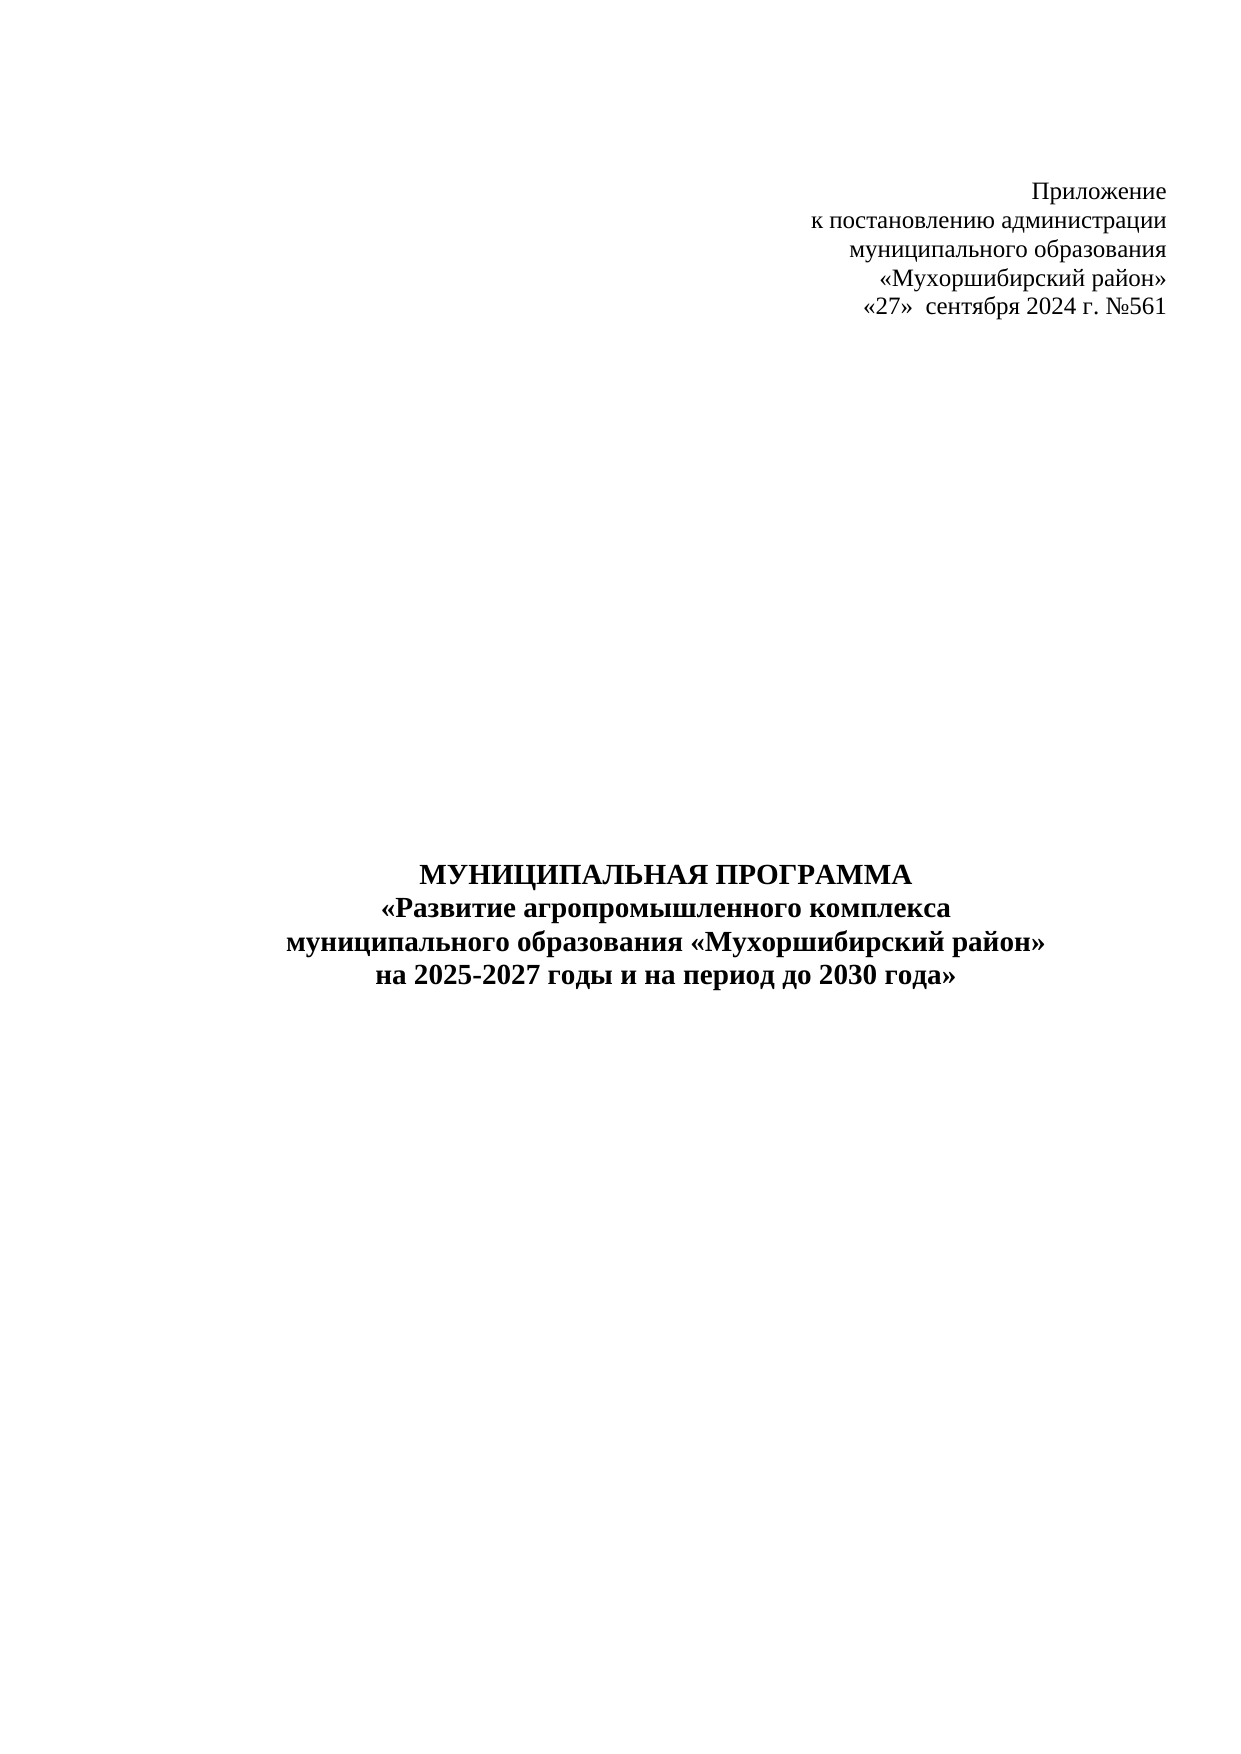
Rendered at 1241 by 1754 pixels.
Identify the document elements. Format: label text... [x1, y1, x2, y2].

text Приложение [162, 176, 1167, 205]
text муниципального образования [162, 234, 1167, 263]
text на 2025-2027 годы и на период до 2030 года» [165, 957, 1167, 991]
title «Развитие агропромышленного комплекса [165, 890, 1167, 924]
text «Мухоршибирский район» [162, 263, 1167, 291]
title «27» сентября 2024 г. №561 [165, 291, 1167, 320]
title МУНИЦИПАЛЬНАЯ ПРОГРАММА [165, 857, 1167, 890]
text к постановлению администрации [162, 205, 1167, 234]
title муниципального образования «Мухоршибирский район» [165, 924, 1167, 957]
